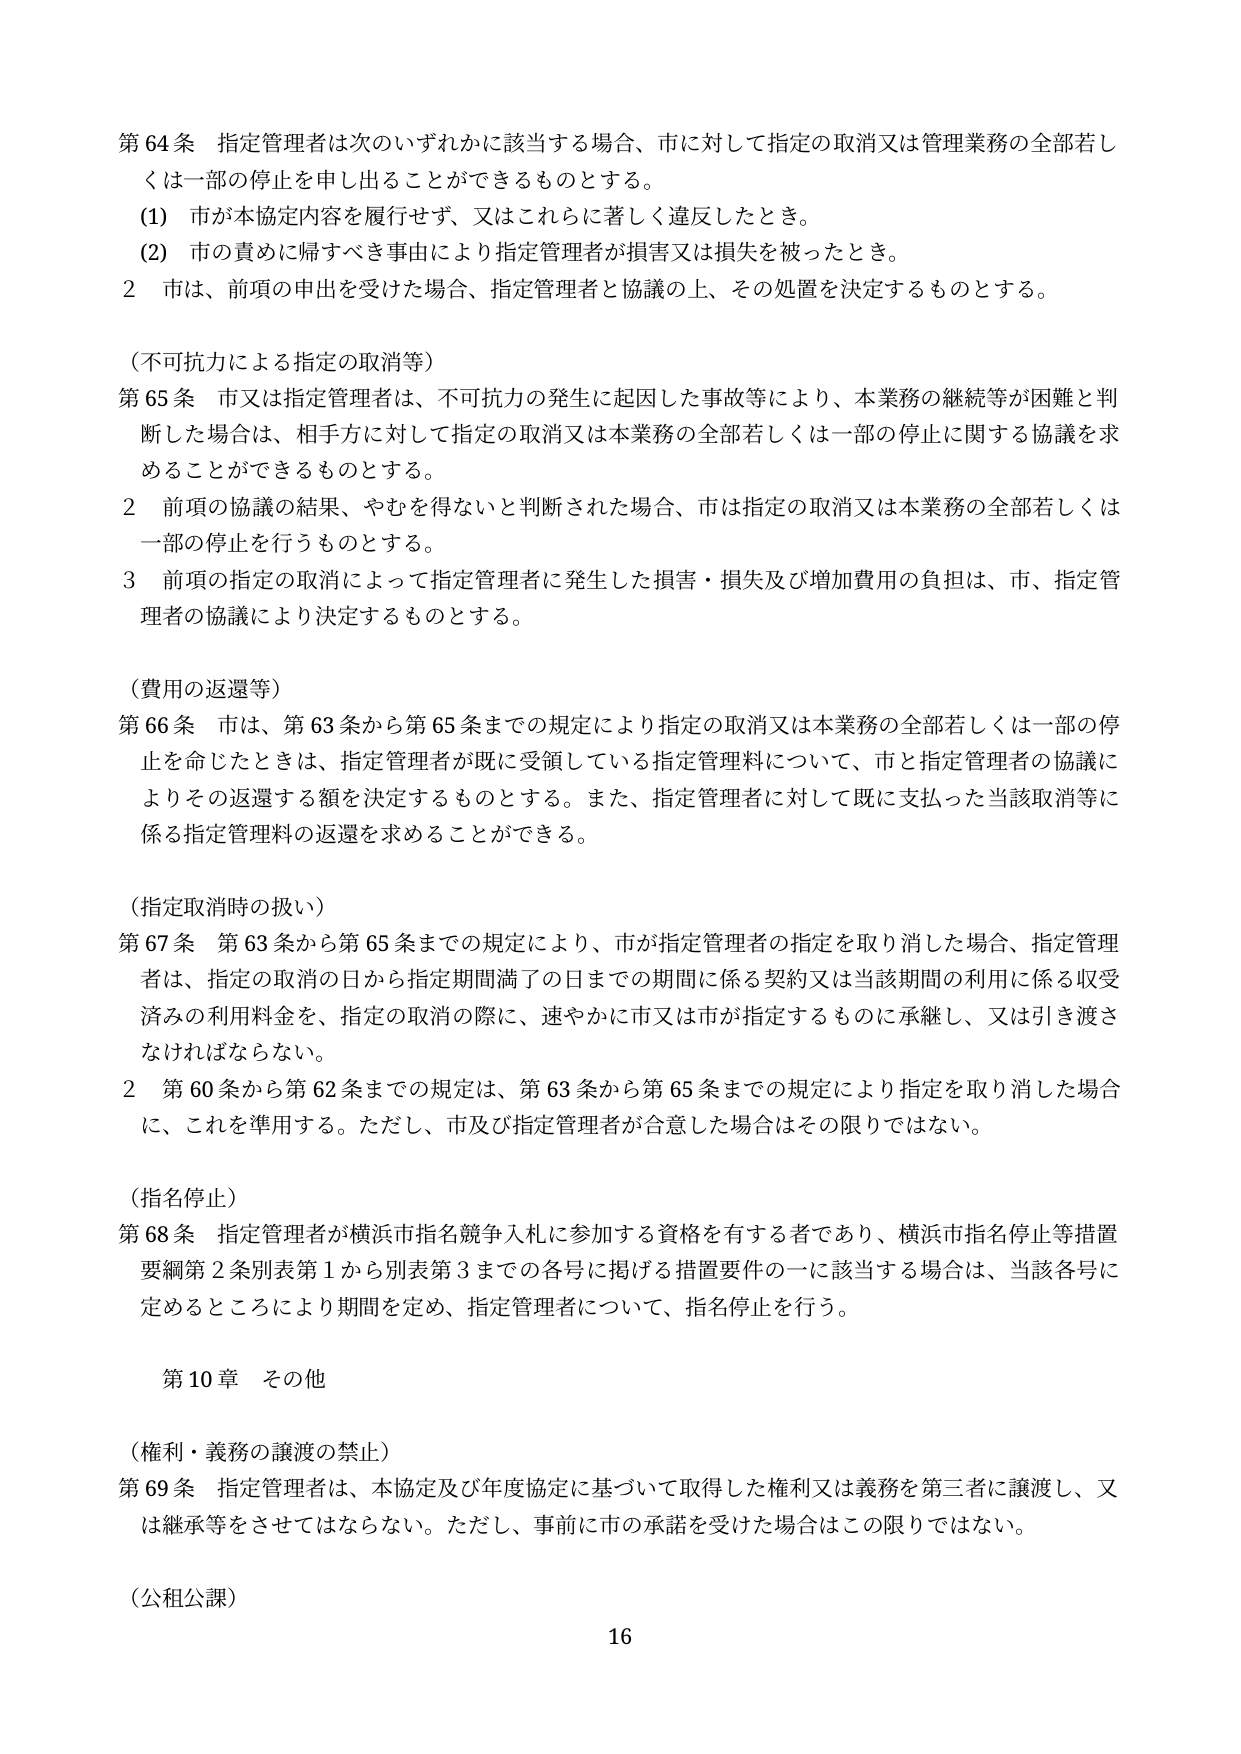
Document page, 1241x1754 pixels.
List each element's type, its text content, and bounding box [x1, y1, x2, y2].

text 第67条 第63条から第65条までの規定により、市が指定管理者の指定を取り消した場合、指定管理者は、指定の取消の日から指定期間満了の日までの期間に係る契約又は当該期間の利用に係る収受済みの利用料金を、指定の取消の際に、速やかに市又は市が指定するものに承継し、又は引き渡さなければならない。 [118, 924, 1122, 1069]
text ３ 前項の指定の取消によって指定管理者に発生した損害・損失及び増加費用の負担は、市、指定管理者の協議により決定するものとする。 [118, 560, 1122, 633]
text （指定取消時の扱い） [118, 888, 1122, 924]
text （費用の返還等） [118, 669, 1122, 706]
text 第66条 市は、第63条から第65条までの規定により指定の取消又は本業務の全部若しくは一部の停止を命じたときは、指定管理者が既に受領している指定管理料について、市と指定管理者の協議によりその返還する額を決定するものとする。また、指定管理者に対して既に支払った当該取消等に係る指定管理料の返還を求めることができる。 [118, 706, 1122, 851]
text 第64条 指定管理者は次のいずれかに該当する場合、市に対して指定の取消又は管理業務の全部若しくは一部の停止を申し出ることができるものとする。 [118, 124, 1122, 197]
text （指名停止） [118, 1178, 1122, 1215]
text (2) 市の責めに帰すべき事由により指定管理者が損害又は損失を被ったとき。 [118, 233, 1122, 269]
text （権利・義務の譲渡の禁止） [118, 1433, 1122, 1469]
text ２ 第60条から第62条までの規定は、第63条から第65条までの規定により指定を取り消した場合に、これを準用する。ただし、市及び指定管理者が合意した場合はその限りではない。 [118, 1069, 1122, 1142]
text 第10章 その他 [118, 1360, 1122, 1397]
text （公租公課） [118, 1578, 1122, 1615]
text ２ 市は、前項の申出を受けた場合、指定管理者と協議の上、その処置を決定するものとする。 [118, 269, 1122, 306]
text （不可抗力による指定の取消等） [118, 342, 1122, 379]
text 第65条 市又は指定管理者は、不可抗力の発生に起因した事故等により、本業務の継続等が困難と判断した場合は、相手方に対して指定の取消又は本業務の全部若しくは一部の停止に関する協議を求めることができるものとする。 [118, 379, 1122, 488]
text (1) 市が本協定内容を履行せず、又はこれらに著しく違反したとき。 [118, 197, 1122, 233]
text ２ 前項の協議の結果、やむを得ないと判断された場合、市は指定の取消又は本業務の全部若しくは一部の停止を行うものとする。 [118, 488, 1122, 560]
text 第68条 指定管理者が横浜市指名競争入札に参加する資格を有する者であり、横浜市指名停止等措置要綱第２条別表第１から別表第３までの各号に掲げる措置要件の一に該当する場合は、当該各号に定めるところにより期間を定め、指定管理者について、指名停止を行う。 [118, 1215, 1122, 1324]
text 第69条 指定管理者は、本協定及び年度協定に基づいて取得した権利又は義務を第三者に譲渡し、又は継承等をさせてはならない。ただし、事前に市の承諾を受けた場合はこの限りではない。 [118, 1469, 1122, 1542]
